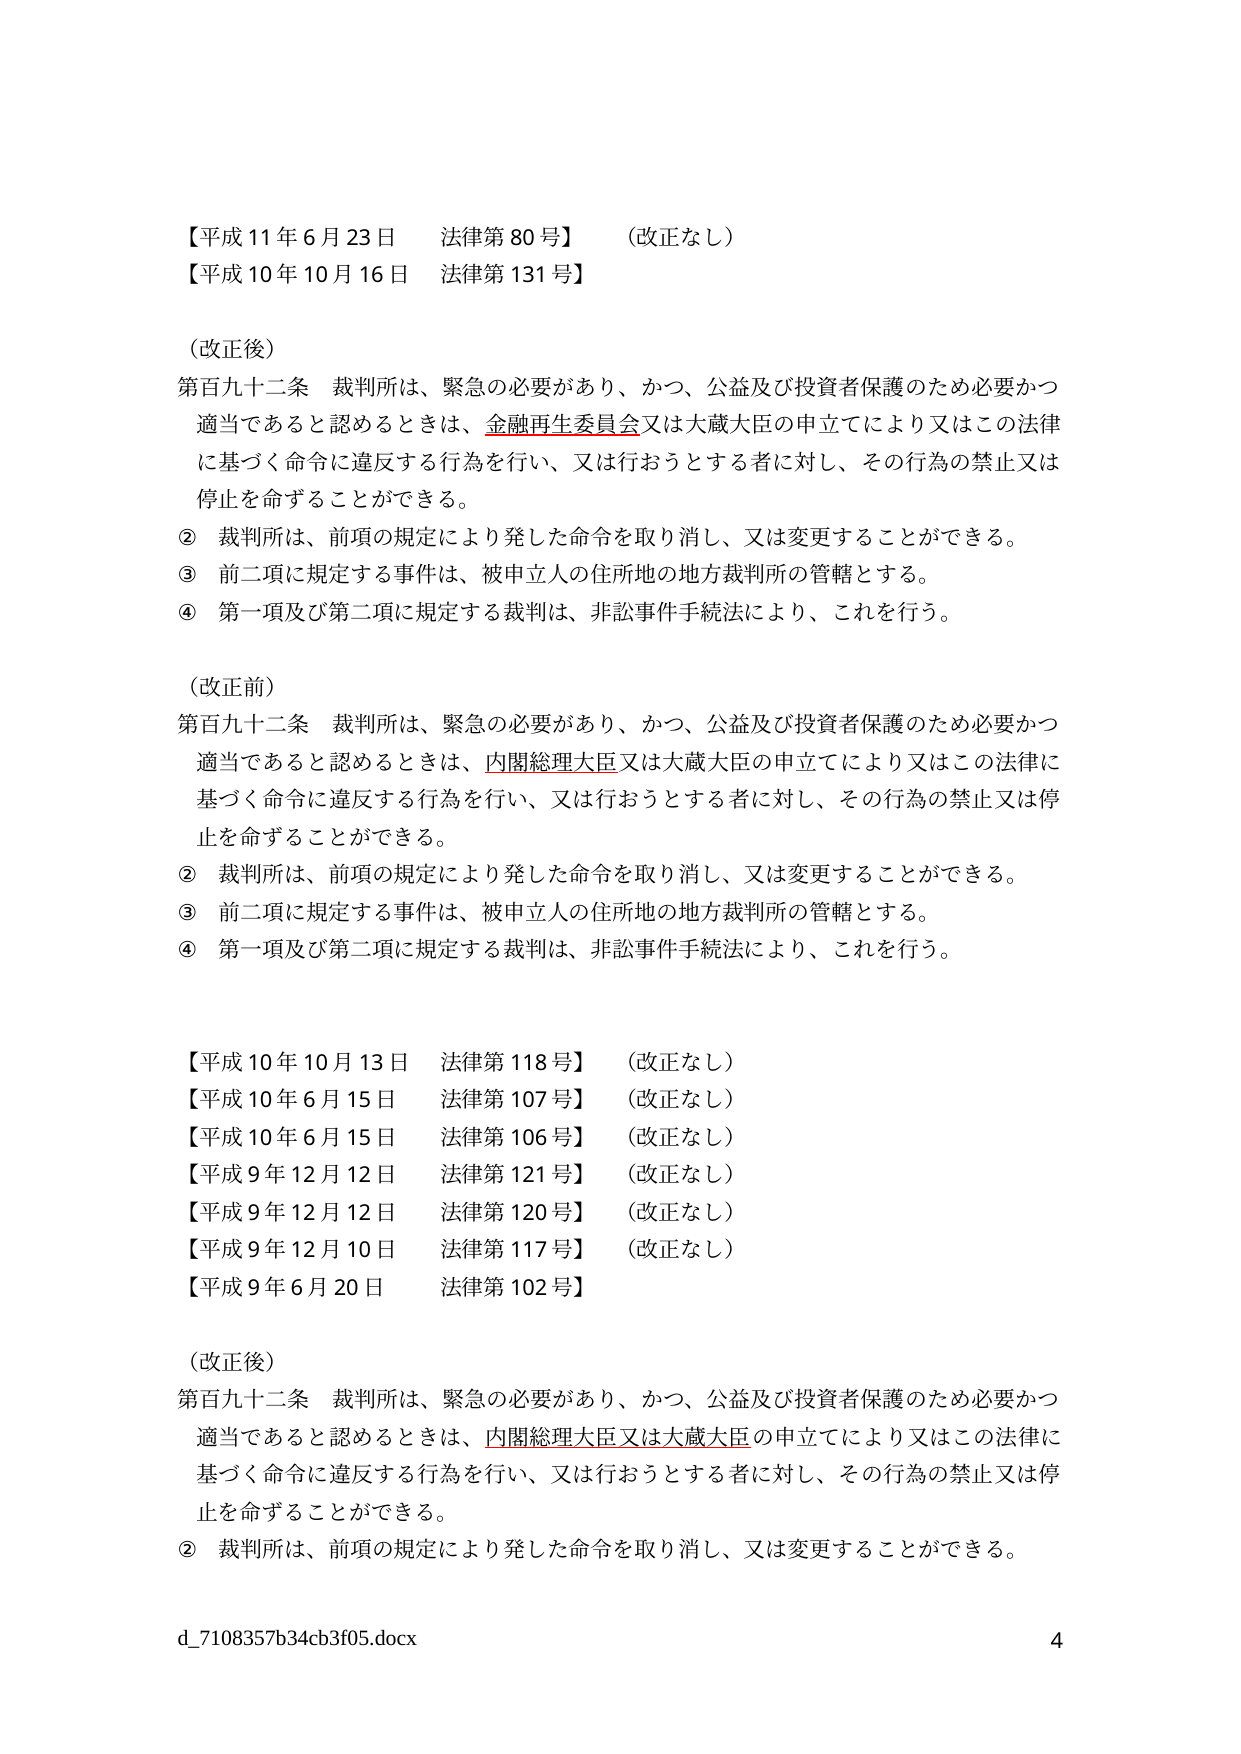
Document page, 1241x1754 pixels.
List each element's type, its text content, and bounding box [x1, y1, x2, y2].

text ② 裁判所は、前項の規定により発した命令を取り消し、又は変更することができる。 [177, 1529, 1063, 1567]
text ② 裁判所は、前項の規定により発した命令を取り消し、又は変更することができる。 [177, 854, 1063, 892]
text ② 裁判所は、前項の規定により発した命令を取り消し、又は変更することができる。 [177, 517, 1063, 554]
text （改正後） [177, 329, 1063, 367]
text ④ 第一項及び第二項に規定する裁判は、非訟事件手続法により、これを行う。 [177, 929, 1063, 967]
text ③ 前二項に規定する事件は、被申立人の住所地の地方裁判所の管轄とする。 [177, 892, 1063, 929]
text 【平成10年10月13日 法律第118号】 （改正なし） [177, 1042, 1063, 1079]
text 第百九十二条 裁判所は、緊急の必要があり、かつ、公益及び投資者保護のため必要かつ適当であると認めるときは、金融再生委員会又は大蔵大臣の申立てにより又はこの法律に基づく命令に違反する行為を行い、又は行おうとする者に対し、その行為の禁止又は停止を命ずることができる。 [177, 367, 1063, 517]
text 【平成10年6月15日 法律第106号】 （改正なし） [177, 1117, 1063, 1154]
text ③ 前二項に規定する事件は、被申立人の住所地の地方裁判所の管轄とする。 [177, 554, 1063, 592]
text 【平成11年6月23日 法律第80号】 （改正なし） [177, 217, 1063, 254]
text 【平成9年12月12日 法律第121号】 （改正なし） [177, 1154, 1063, 1192]
text 第百九十二条 裁判所は、緊急の必要があり、かつ、公益及び投資者保護のため必要かつ適当であると認めるときは、内閣総理大臣又は大蔵大臣の申立てにより又はこの法律に基づく命令に違反する行為を行い、又は行おうとする者に対し、その行為の禁止又は停止を命ずることができる。 [177, 704, 1063, 854]
text （改正前） [177, 667, 1063, 704]
text 【平成9年12月12日 法律第120号】 （改正なし） [177, 1192, 1063, 1229]
text 【平成9年6月20日 法律第102号】 [177, 1267, 1063, 1304]
text 【平成10年10月16日 法律第131号】 [177, 254, 1063, 292]
text 第百九十二条 裁判所は、緊急の必要があり、かつ、公益及び投資者保護のため必要かつ適当であると認めるときは、内閣総理大臣又は大蔵大臣の申立てにより又はこの法律に基づく命令に違反する行為を行い、又は行おうとする者に対し、その行為の禁止又は停止を命ずることができる。 [177, 1379, 1063, 1529]
text （改正後） [177, 1342, 1063, 1379]
text 【平成10年6月15日 法律第107号】 （改正なし） [177, 1079, 1063, 1117]
text ④ 第一項及び第二項に規定する裁判は、非訟事件手続法により、これを行う。 [177, 592, 1063, 629]
text 【平成9年12月10日 法律第117号】 （改正なし） [177, 1229, 1063, 1267]
